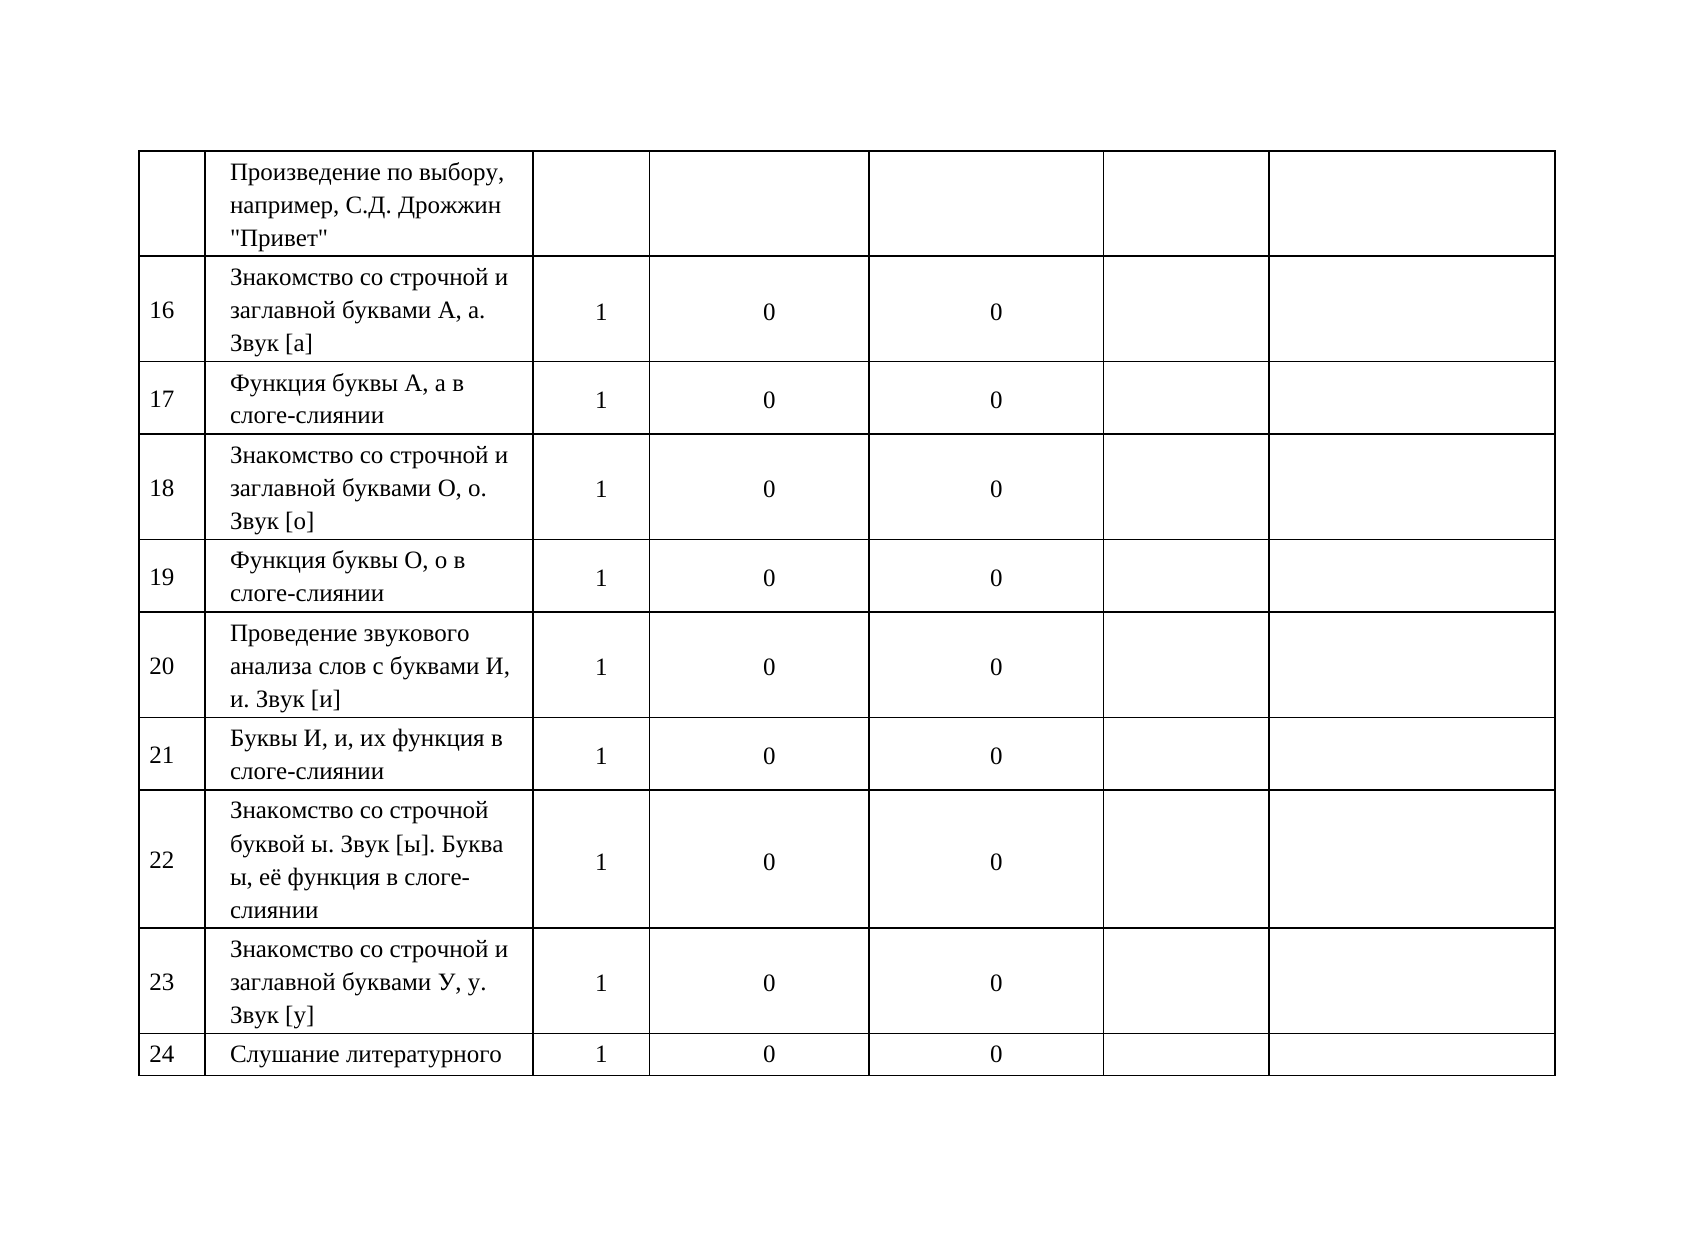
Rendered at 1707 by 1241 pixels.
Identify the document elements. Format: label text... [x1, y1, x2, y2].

table_cell 19 [140, 540, 204, 611]
table_cell 1 [534, 435, 649, 539]
table_cell 0 [870, 152, 1103, 255]
table_cell 21 [140, 718, 204, 789]
table_cell 1 [534, 613, 649, 716]
table_cell 0 [870, 791, 1103, 927]
table_cell 0 [650, 152, 868, 255]
table_cell Знакомство со строчной буквой ы. Звук [ы]. Буква ы, её функция в слоге-слиянии [206, 791, 532, 927]
table_cell [1104, 718, 1268, 789]
table_cell 23 [140, 929, 204, 1033]
table_cell 1 [534, 152, 649, 255]
table_cell 0 [870, 362, 1103, 433]
table_cell Функция буквы А, а в слоге-слиянии [206, 362, 532, 433]
table_cell 0 [650, 613, 868, 716]
table_cell 20 [140, 613, 204, 716]
table_cell Буквы И, и, их функция в слоге-слиянии [206, 718, 532, 789]
table_cell 1 [534, 362, 649, 433]
table_cell [1104, 1034, 1268, 1074]
table_cell 0 [870, 613, 1103, 716]
table_cell [1104, 152, 1268, 255]
table_cell [1270, 1034, 1554, 1074]
table_cell [1104, 613, 1268, 716]
table_cell [1270, 929, 1554, 1033]
table_cell 1 [534, 1034, 649, 1074]
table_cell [206, 1034, 532, 1074]
table_cell 0 [650, 718, 868, 789]
table_cell Проведение звукового анализа слов с буквами И, и. Звук [и] [206, 613, 532, 716]
table_cell 15 [140, 152, 204, 255]
table_cell Функция буквы О, о в слоге-слиянии [206, 540, 532, 611]
table_cell 1 [534, 929, 649, 1033]
table_cell [1270, 540, 1554, 611]
table_cell Знакомство со строчной и заглавной буквами О, о. Звук [о] [206, 435, 532, 539]
table_cell 1 [534, 540, 649, 611]
table_cell 0 [870, 929, 1103, 1033]
table_cell [1270, 435, 1554, 539]
table_cell 0 [650, 929, 868, 1033]
table_cell [1104, 435, 1268, 539]
table_cell [1104, 929, 1268, 1033]
table_cell 1 [534, 718, 649, 789]
table_cell [1270, 718, 1554, 789]
table_cell 17 [140, 362, 204, 433]
table_cell 0 [870, 718, 1103, 789]
table_cell 24 [140, 1034, 204, 1074]
table_cell 0 [650, 435, 868, 539]
table_cell [1270, 362, 1554, 433]
table_cell [1270, 613, 1554, 716]
table_cell Знакомство со строчной и заглавной буквами А, а. Звук [а] [206, 257, 532, 361]
table_cell 0 [650, 1034, 868, 1074]
table_cell [1270, 152, 1554, 255]
table_cell 0 [870, 540, 1103, 611]
table_cell 0 [650, 540, 868, 611]
table_cell [1104, 362, 1268, 433]
table_cell 18 [140, 435, 204, 539]
table_cell 1 [534, 257, 649, 361]
table_cell 0 [870, 435, 1103, 539]
table_cell 0 [870, 1034, 1103, 1074]
table_cell 0 [650, 362, 868, 433]
table_cell [1104, 257, 1268, 361]
table_cell [1104, 791, 1268, 927]
table_cell Знакомство со строчной и заглавной буквами У, у. Звук [у] [206, 929, 532, 1033]
table_cell 0 [650, 791, 868, 927]
table_cell [1270, 257, 1554, 361]
table_cell 0 [650, 257, 868, 361]
table_cell 22 [140, 791, 204, 927]
table_cell 1 [534, 791, 649, 927]
table_cell 16 [140, 257, 204, 361]
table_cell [206, 152, 532, 255]
table_cell [1104, 540, 1268, 611]
table_cell 0 [870, 257, 1103, 361]
table_cell [1270, 791, 1554, 927]
